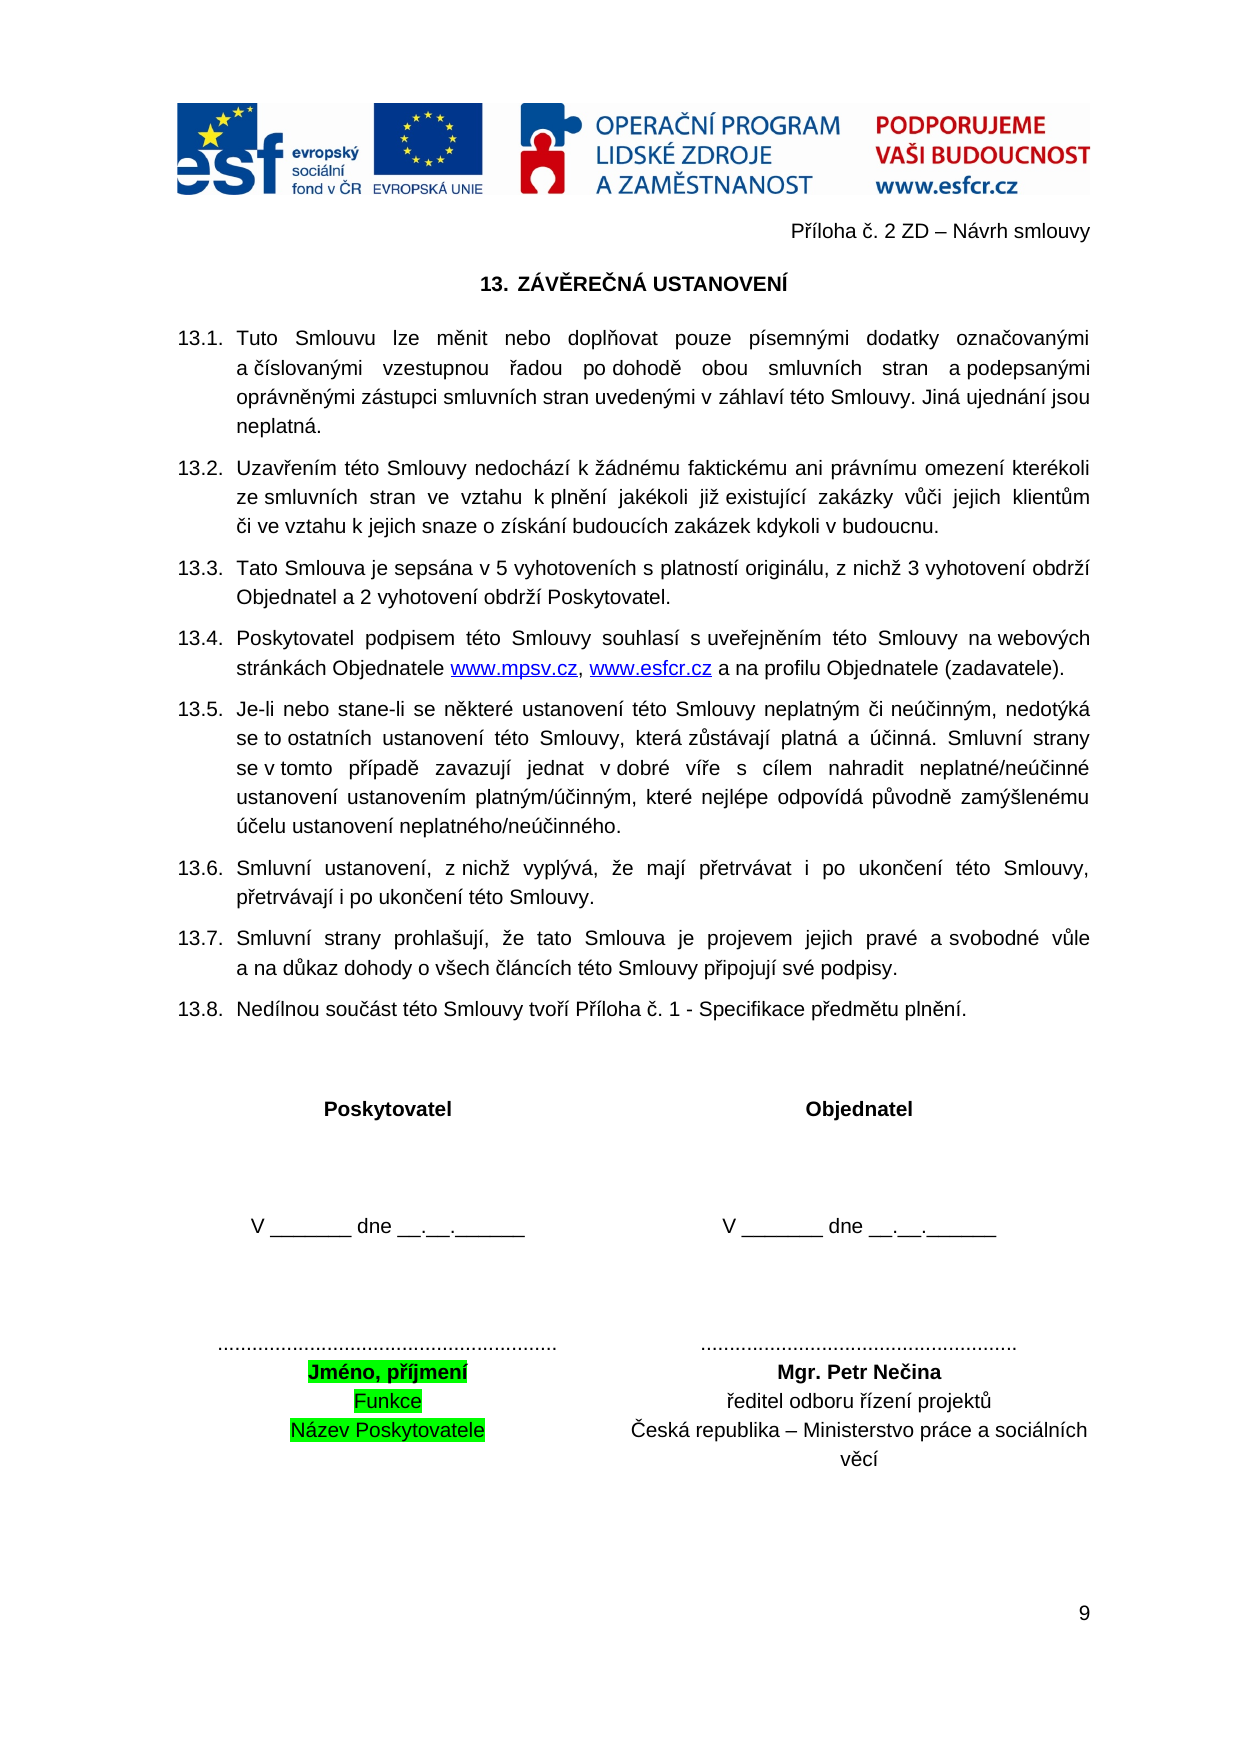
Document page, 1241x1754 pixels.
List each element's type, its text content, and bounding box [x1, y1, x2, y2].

list Poskytovatel podpisem této Smlouvy souhlasí s uveřejněním této Smlouvy na webových stránkách Objednatele www.mpsv.cz, www.esfcr.cz a na profilu Objednatele (zadavatele). [177, 621, 1090, 679]
list Tuto Smlouvu lze měnit nebo doplňovat pouze písemnými dodatky označovanými a číslovanými vzestupnou řadou po dohodě obou smluvních stran a podepsanými oprávněnými zástupci smluvních stran uvedenými v záhlaví této Smlouvy. Jiná ujednání jsou neplatná. [177, 321, 1090, 438]
picture [177, 103, 1091, 195]
table_cell ........................................................... Jméno, příjmení Funkce Název Poskytovatele [170, 1296, 605, 1471]
table_cell ....................................................... Mgr. Petr Nečina ředitel odboru řízení projektů Česká republika – Ministerstvo práce a sociálních věcí [605, 1296, 1113, 1471]
list Nedílnou součást této Smlouvy tvoří Příloha č. 1 - Specifikace předmětu plnění. [177, 992, 1090, 1021]
list Tato Smlouva je sepsána v 5 vyhotoveních s platností originálu, z nichž 3 vyhotovení obdrží Objednatel a 2 vyhotovení obdrží Poskytovatel. [177, 550, 1090, 608]
list Uzavřením této Smlouvy nedochází k žádnému faktickému ani právnímu omezení kterékoli ze smluvních stran ve vztahu k plnění jakékoli již existující zakázky vůči jejich klientům či ve vztahu k jejich snaze o získání budoucích zakázek kdykoli v budoucnu. [177, 450, 1090, 538]
list Je-li nebo stane-li se některé ustanovení této Smlouvy neplatným či neúčinným, nedotýká se to ostatních ustanovení této Smlouvy, která zůstávají platná a účinná. Smluvní strany se v tomto případě zavazují jednat v dobré víře s cílem nahradit neplatné/neúčinné ustanovení ustanovením platným/účinným, které nejlépe odpovídá původně zamýšlenému účelu ustanovení neplatného/neúčinného. [177, 692, 1090, 838]
list Smluvní ustanovení, z nichž vyplývá, že mají přetrvávat i po ukončení této Smlouvy, přetrvávají i po ukončení této Smlouvy. [177, 850, 1090, 908]
list Smluvní strany prohlašují, že tato Smlouva je projevem jejich pravé a svobodné vůle a na důkaz dohody o všech článcích této Smlouvy připojují své podpisy. [177, 921, 1090, 979]
table_header Objednatel V _______ dne __.__.______ [605, 1092, 1113, 1296]
subtitle Závěrečná ustanovení [177, 267, 1090, 296]
table_header Poskytovatel V _______ dne __.__.______ [170, 1092, 605, 1296]
